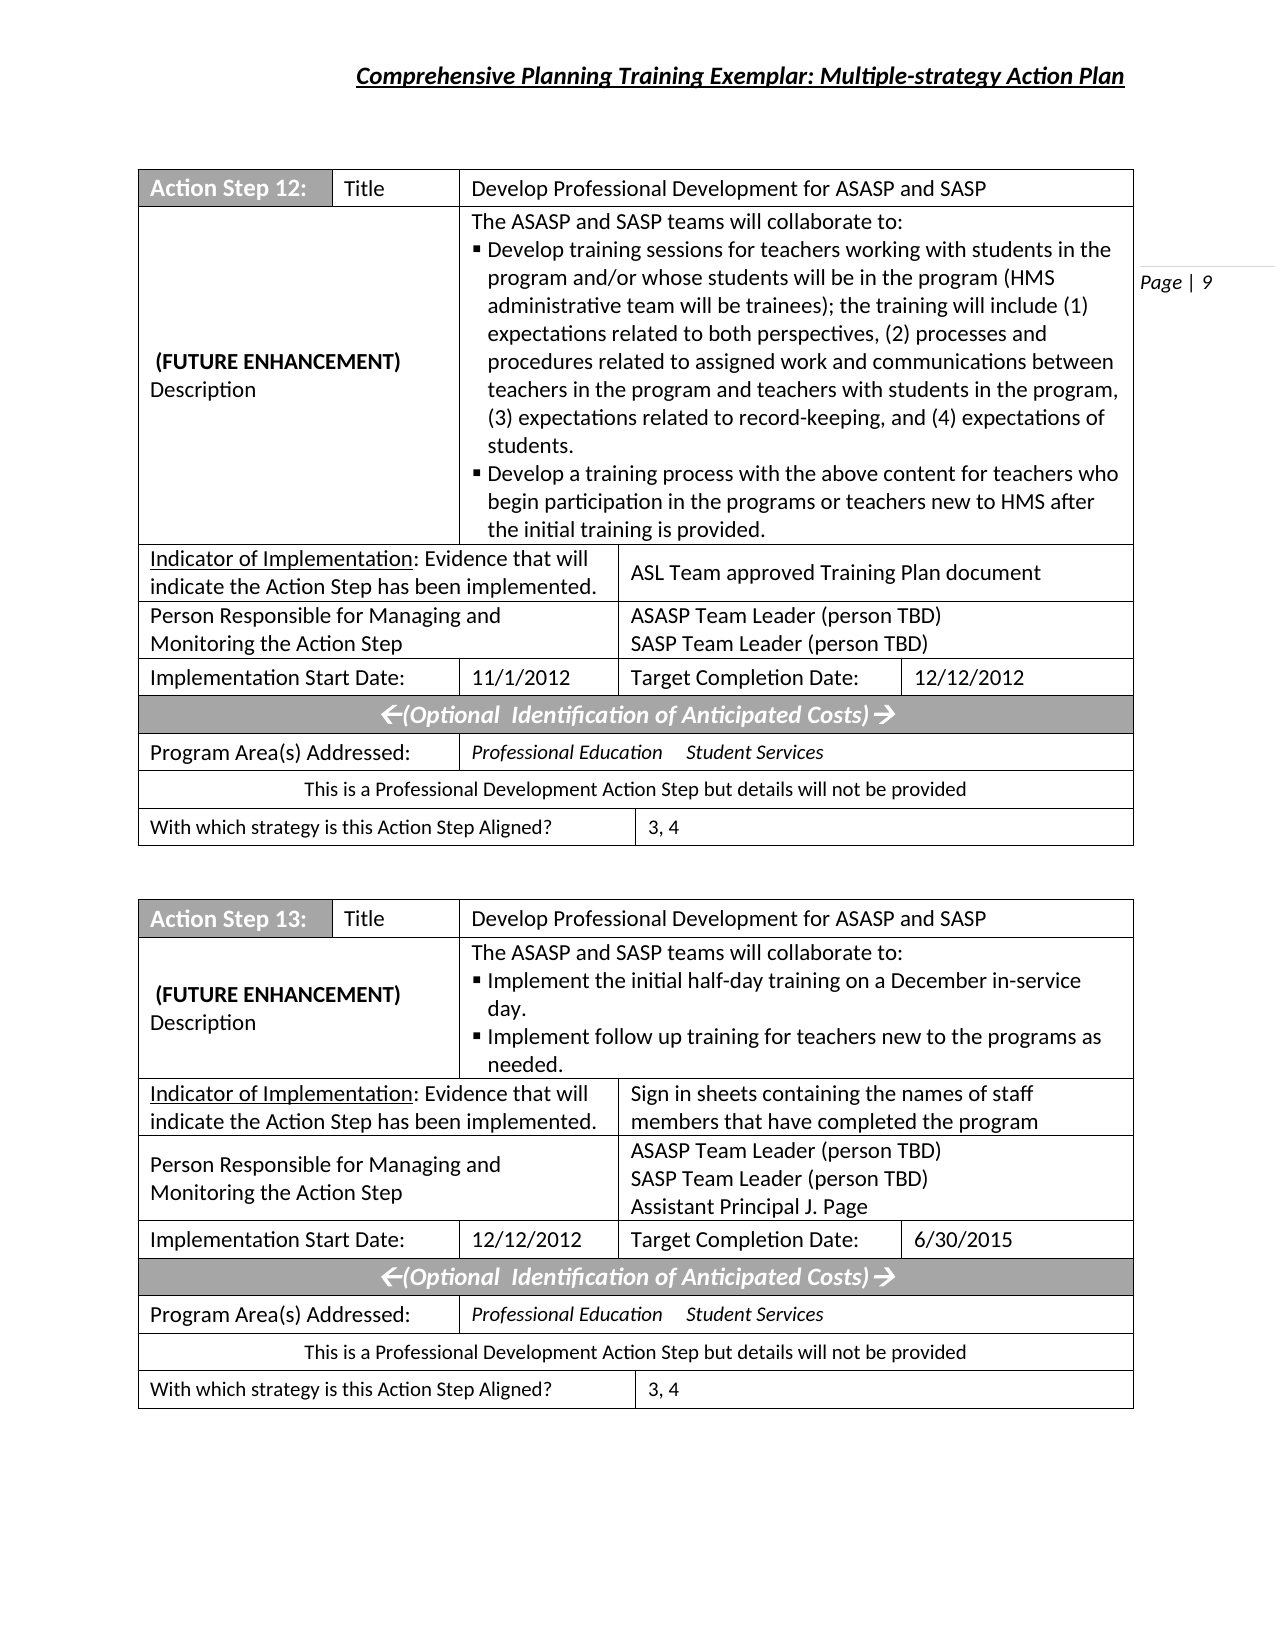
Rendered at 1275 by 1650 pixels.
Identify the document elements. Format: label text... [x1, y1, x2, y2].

table_cell Professional Education Student Services [460, 734, 1133, 770]
table_cell 12/12/2012 [902, 659, 1133, 695]
table_cell Person Responsible for Managing and Monitoring the Action Step [139, 1136, 618, 1220]
table_cell ASASP Team Leader (person TBD) SASP Team Leader (person TBD) Assistant Principal J. Page [619, 1136, 1133, 1220]
table_cell 11/1/2012 [460, 659, 618, 695]
table_cell Professional Education Student Services [460, 1296, 1133, 1332]
table_cell With which strategy is this Action Step Aligned? [139, 1371, 635, 1407]
table_cell Implementation Start Date: [139, 1221, 459, 1257]
table_cell 3, 4 [636, 1371, 1133, 1407]
table_cell With which strategy is this Action Step Aligned? [139, 809, 635, 845]
table_cell (FUTURE ENHANCEMENT) Description [139, 207, 459, 543]
table_cell Target Completion Date: [619, 1221, 901, 1257]
table_header Action Step 13: [139, 900, 332, 937]
table_cell Person Responsible for Managing and Monitoring the Action Step [139, 602, 618, 658]
table_cell The ASASP and SASP teams will collaborate to: Implement the initial half-day training on a December in-service day. Implement follow up training for teachers new to the programs as needed. [460, 938, 1133, 1078]
table_cell Program Area(s) Addressed: [139, 1296, 459, 1332]
table_cell 12/12/2012 [460, 1221, 618, 1257]
table_cell (FUTURE ENHANCEMENT) Description [139, 938, 459, 1078]
table_header Develop Professional Development for ASASP and SASP [460, 170, 1133, 206]
table_cell This is a Professional Development Action Step but details will not be provided [139, 771, 1133, 808]
table_cell Sign in sheets containing the names of staff members that have completed the program [619, 1079, 1133, 1135]
table_cell Indicator of Implementation: Evidence that will indicate the Action Step has been implemented. [139, 1079, 618, 1135]
table_header Title [333, 900, 459, 937]
table_cell ASASP Team Leader (person TBD) SASP Team Leader (person TBD) [619, 602, 1133, 658]
table_header Action Step 12: [139, 170, 332, 206]
table_cell 3, 4 [636, 809, 1133, 845]
table_cell The ASASP and SASP teams will collaborate to: Develop training sessions for teachers working with students in the program and/or whose students will be in the program (HMS administrative team will be trainees); the training will include (1) expectations related to both perspectives, (2) processes and procedures related to assigned work and communications between teachers in the program and teachers with students in the program, (3) expectations related to record-keeping, and (4) expectations of students. Develop a training process with the above content for teachers who begin participation in the programs or teachers new to HMS after the initial training is provided. [460, 207, 1133, 543]
table_cell 6/30/2015 [902, 1221, 1133, 1257]
table_cell ASL Team approved Training Plan document [619, 545, 1133, 601]
table_cell Implementation Start Date: [139, 659, 459, 695]
table_cell Indicator of Implementation: Evidence that will indicate the Action Step has been implemented. [139, 545, 618, 601]
table_cell (Optional Identification of Anticipated Costs) [139, 696, 1133, 733]
table_cell Program Area(s) Addressed: [139, 734, 459, 770]
table_cell Target Completion Date: [619, 659, 901, 695]
table_header Title [333, 170, 459, 206]
table_header Develop Professional Development for ASASP and SASP [460, 900, 1133, 937]
table_cell This is a Professional Development Action Step but details will not be provided [139, 1334, 1133, 1370]
table_cell (Optional Identification of Anticipated Costs) [139, 1259, 1133, 1295]
